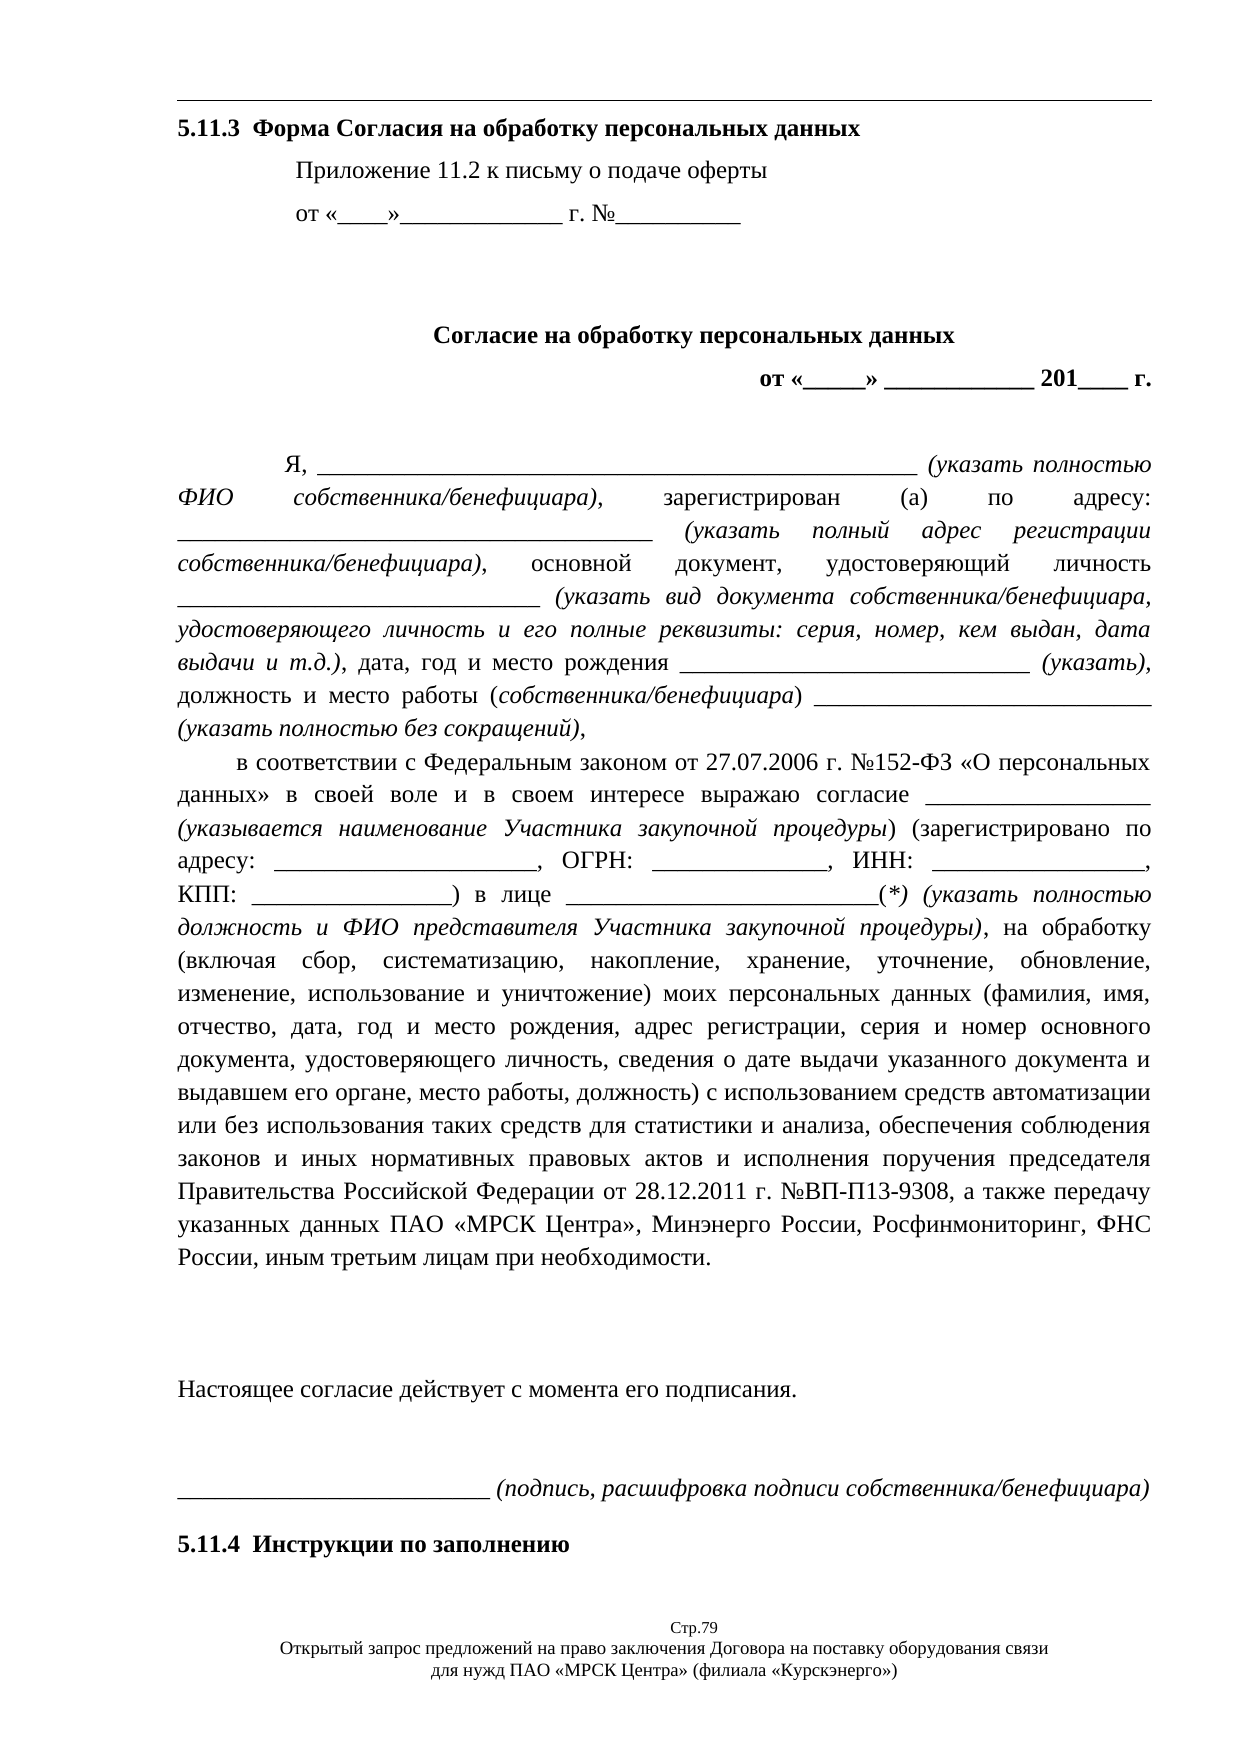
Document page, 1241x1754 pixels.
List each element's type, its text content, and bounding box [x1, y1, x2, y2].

text в соответствии с Федеральным законом от 27.07.2006 г. №152-ФЗ «О персональных данных» в своей воле и в своем интересе выражаю согласие __________________ (указывается наименование Участника закупочной процедуры) (зарегистрировано по адресу: _____________________, ОГРН: ______________, ИНН: _________________, КПП: ________________) в лице _________________________(*) (указать полностью должность и ФИО представителя Участника закупочной процедуры), на обработку (включая сбор, систематизацию, накопление, хранение, уточнение, обновление, изменение, использование и уничтожение) моих персональных данных (фамилия, имя, отчество, дата, год и место рождения, адрес регистрации, серия и номер основного документа, удостоверяющего личность, сведения о дате выдачи указанного документа и выдавшем его органе, место работы, должность) с использованием средств автоматизации или без использования таких средств для статистики и анализа, обеспечения соблюдения законов и иных нормативных правовых актов и исполнения поручения председателя Правительства Российской Федерации от 28.12.2011 г. №ВП-П13-9308, а также передачу указанных данных ПАО «МРСК Центра», Минэнерго России, Росфинмониторинг, ФНС России, иным третьим лицам при необходимости. [177, 747, 1152, 1271]
text Настоящее согласие действует с момента его подписания. [177, 1374, 1152, 1403]
text Приложение 11.2 к письму о подаче оферты от «____»_____________ г. №__________ [295, 155, 1152, 227]
subtitle Инструкции по заполнению [177, 1529, 1152, 1557]
text _________________________ (подпись, расшифровка подписи собственника/бенефициара) [177, 1473, 1152, 1502]
text Согласие на обработку персональных данных [177, 320, 1152, 349]
subtitle Форма Согласия на обработку персональных данных [177, 113, 1152, 142]
text от «_____» ____________ 201____ г. [177, 363, 1152, 392]
text Я, ________________________________________________ (указать полностью ФИО собственника/бенефициара), зарегистрирован (а) по адресу: ______________________________________ (указать полный адрес регистрации собственника/бенефициара), основной документ, удостоверяющий личность _____________________________ (указать вид документа собственника/бенефициара, удостоверяющего личность и его полные реквизиты: серия, номер, кем выдан, дата выдачи и т.д.), дата, год и место рождения ____________________________ (указать), должность и место работы (собственника/бенефициара) ___________________________ (указать полностью без сокращений), [177, 449, 1152, 742]
